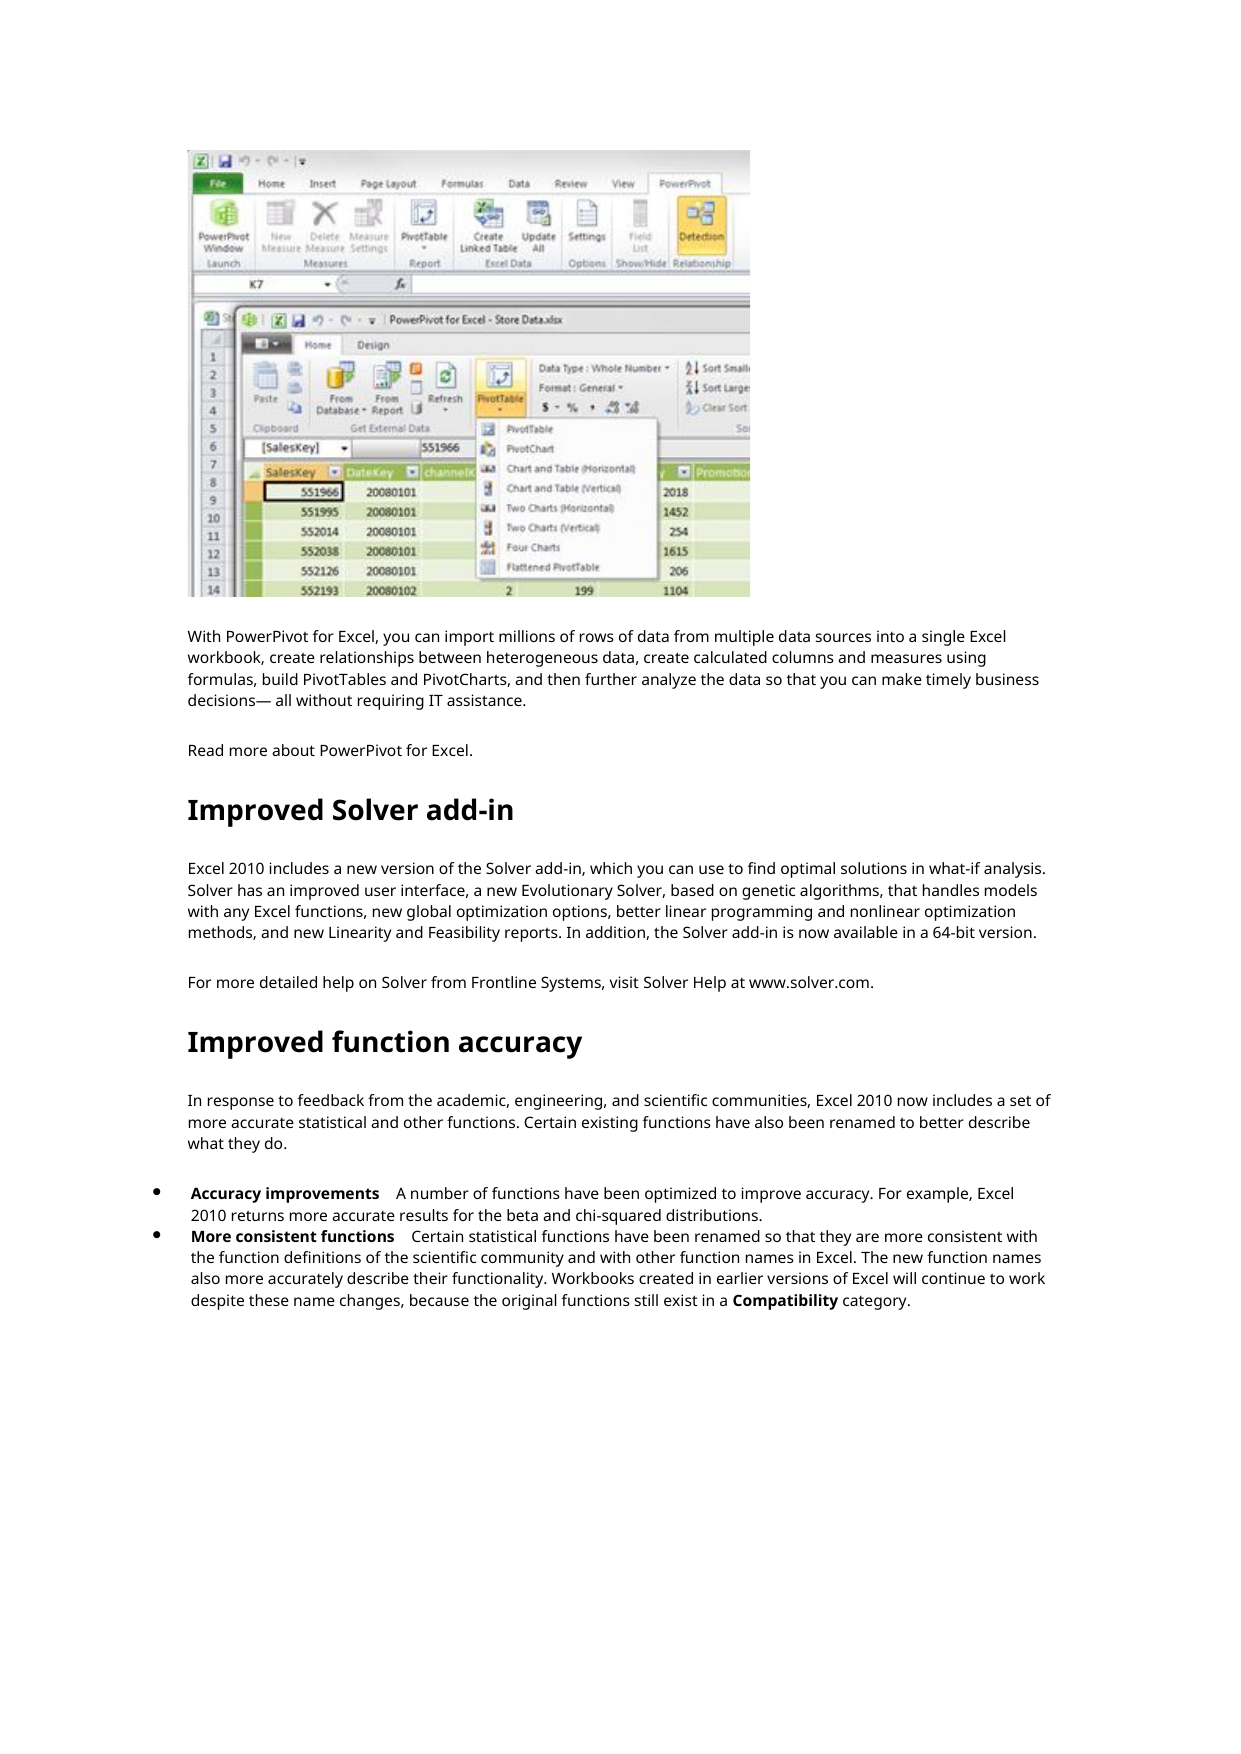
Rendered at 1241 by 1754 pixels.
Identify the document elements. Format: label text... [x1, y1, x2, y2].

text Improved Solver add-in [187, 791, 1053, 829]
text With PowerPivot for Excel, you can import millions of rows of data from multiple data sources into a single Excel workbook, create relationships between heterogeneous data, create calculated columns and measures using formulas, build PivotTables and PivotCharts, and then further analyze the data so that you can make timely business decisions— all without requiring IT assistance. [187, 626, 1053, 711]
picture [187, 150, 750, 597]
text Improved function accuracy [187, 1023, 1053, 1061]
text Read more about PowerPivot for Excel. [187, 740, 1053, 761]
text For more detailed help on Solver from Frontline Systems, visit Solver Help at www.solver.com. [187, 972, 1053, 993]
list More consistent functions Certain statistical functions have been renamed so that they are more consistent with the function definitions of the scientific community and with other function names in Excel. The new function names also more accurately describe their functionality. Workbooks created in earlier versions of Excel will continue to work despite these name changes, because the original functions still exist in a Compatibility category. [153, 1226, 1053, 1311]
list Accuracy improvements A number of functions have been optimized to improve accuracy. For example, Excel 2010 returns more accurate results for the beta and chi-squared distributions. [153, 1183, 1053, 1226]
text Excel 2010 includes a new version of the Solver add-in, which you can use to find optimal solutions in what-if analysis. Solver has an improved user interface, a new Evolutionary Solver, based on genetic algorithms, that handles models with any Excel functions, new global optimization options, better linear programming and nonlinear optimization methods, and new Linearity and Feasibility reports. In addition, the Solver add-in is now available in a 64-bit version. [187, 858, 1053, 943]
text In response to feedback from the academic, engineering, and scientific communities, Excel 2010 now includes a set of more accurate statistical and other functions. Certain existing functions have also been renamed to better describe what they do. [187, 1090, 1053, 1154]
